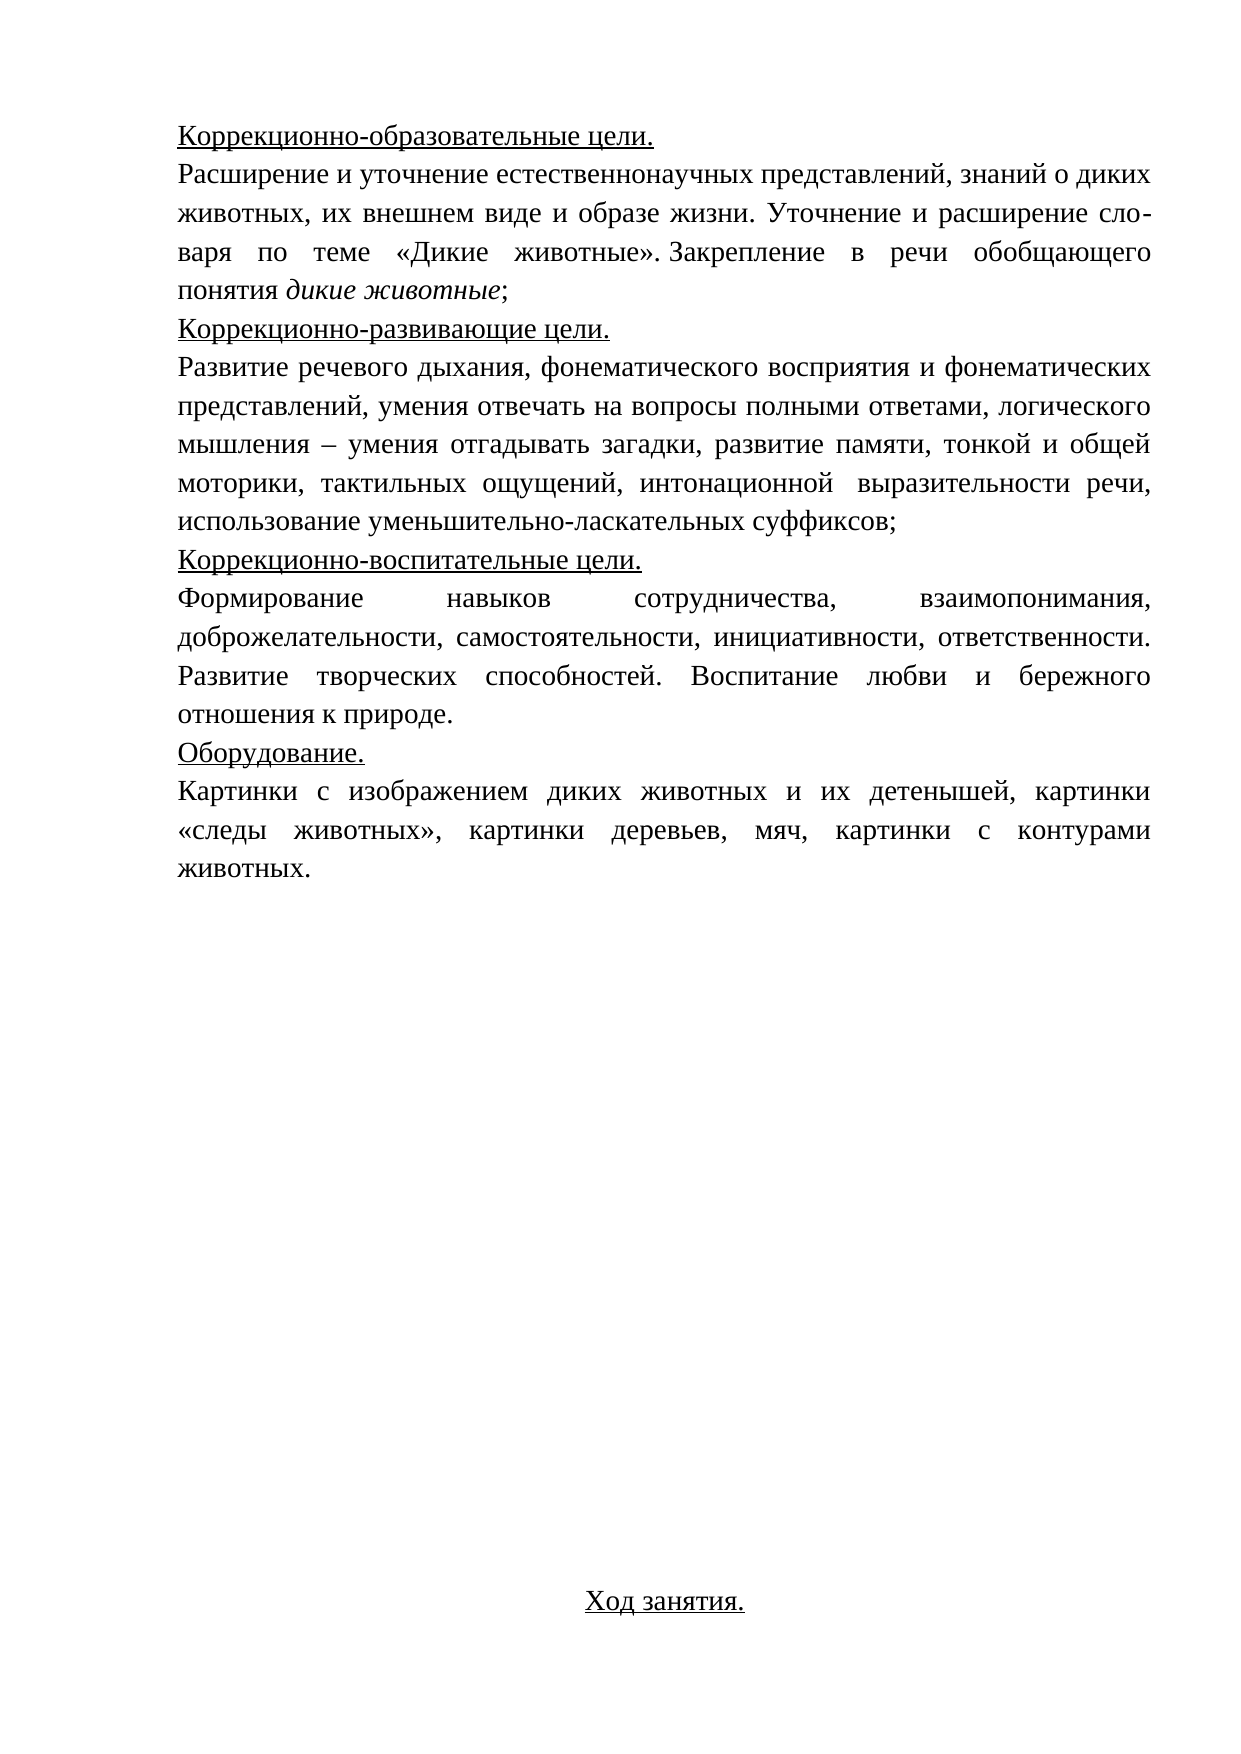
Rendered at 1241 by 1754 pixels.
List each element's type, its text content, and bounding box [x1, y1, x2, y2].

text Расширение и уточнение естественнонаучных представлений, знаний о диких животных, их внешнем виде и образе жизни. Уточнение и расширение словаря по теме «Дикие животные». Закрепление в речи обобщающего понятия дикие животные; [177, 157, 1152, 306]
text Ход занятия. [177, 1583, 1152, 1616]
text Оборудование. [177, 735, 1152, 768]
text Формирование навыков сотрудничества, взаимопонимания, доброжелательности, самостоятельности, инициативности, ответственности. Развитие творческих способностей. Воспитание любви и бережного отношения к природе. [177, 581, 1152, 730]
text Картинки с изображением диких животных и их детенышей, картинки «следы животных», картинки деревьев, мяч, картинки с контурами животных. [177, 773, 1152, 884]
text Развитие речевого дыхания, фонематического восприятия и фонематических представлений, умения отвечать на вопросы полными ответами, логического мышления – умения отгадывать загадки, развитие памяти, тонкой и общей моторики, тактильных ощущений, интонационной выразительности речи, использование уменьшительно-ласкательных суффиксов; [177, 349, 1152, 537]
text Коррекционно-образовательные цели. [177, 118, 1152, 152]
text Коррекционно-развивающие цели. [177, 311, 1152, 344]
text Коррекционно-воспитательные цели. [177, 542, 1152, 576]
